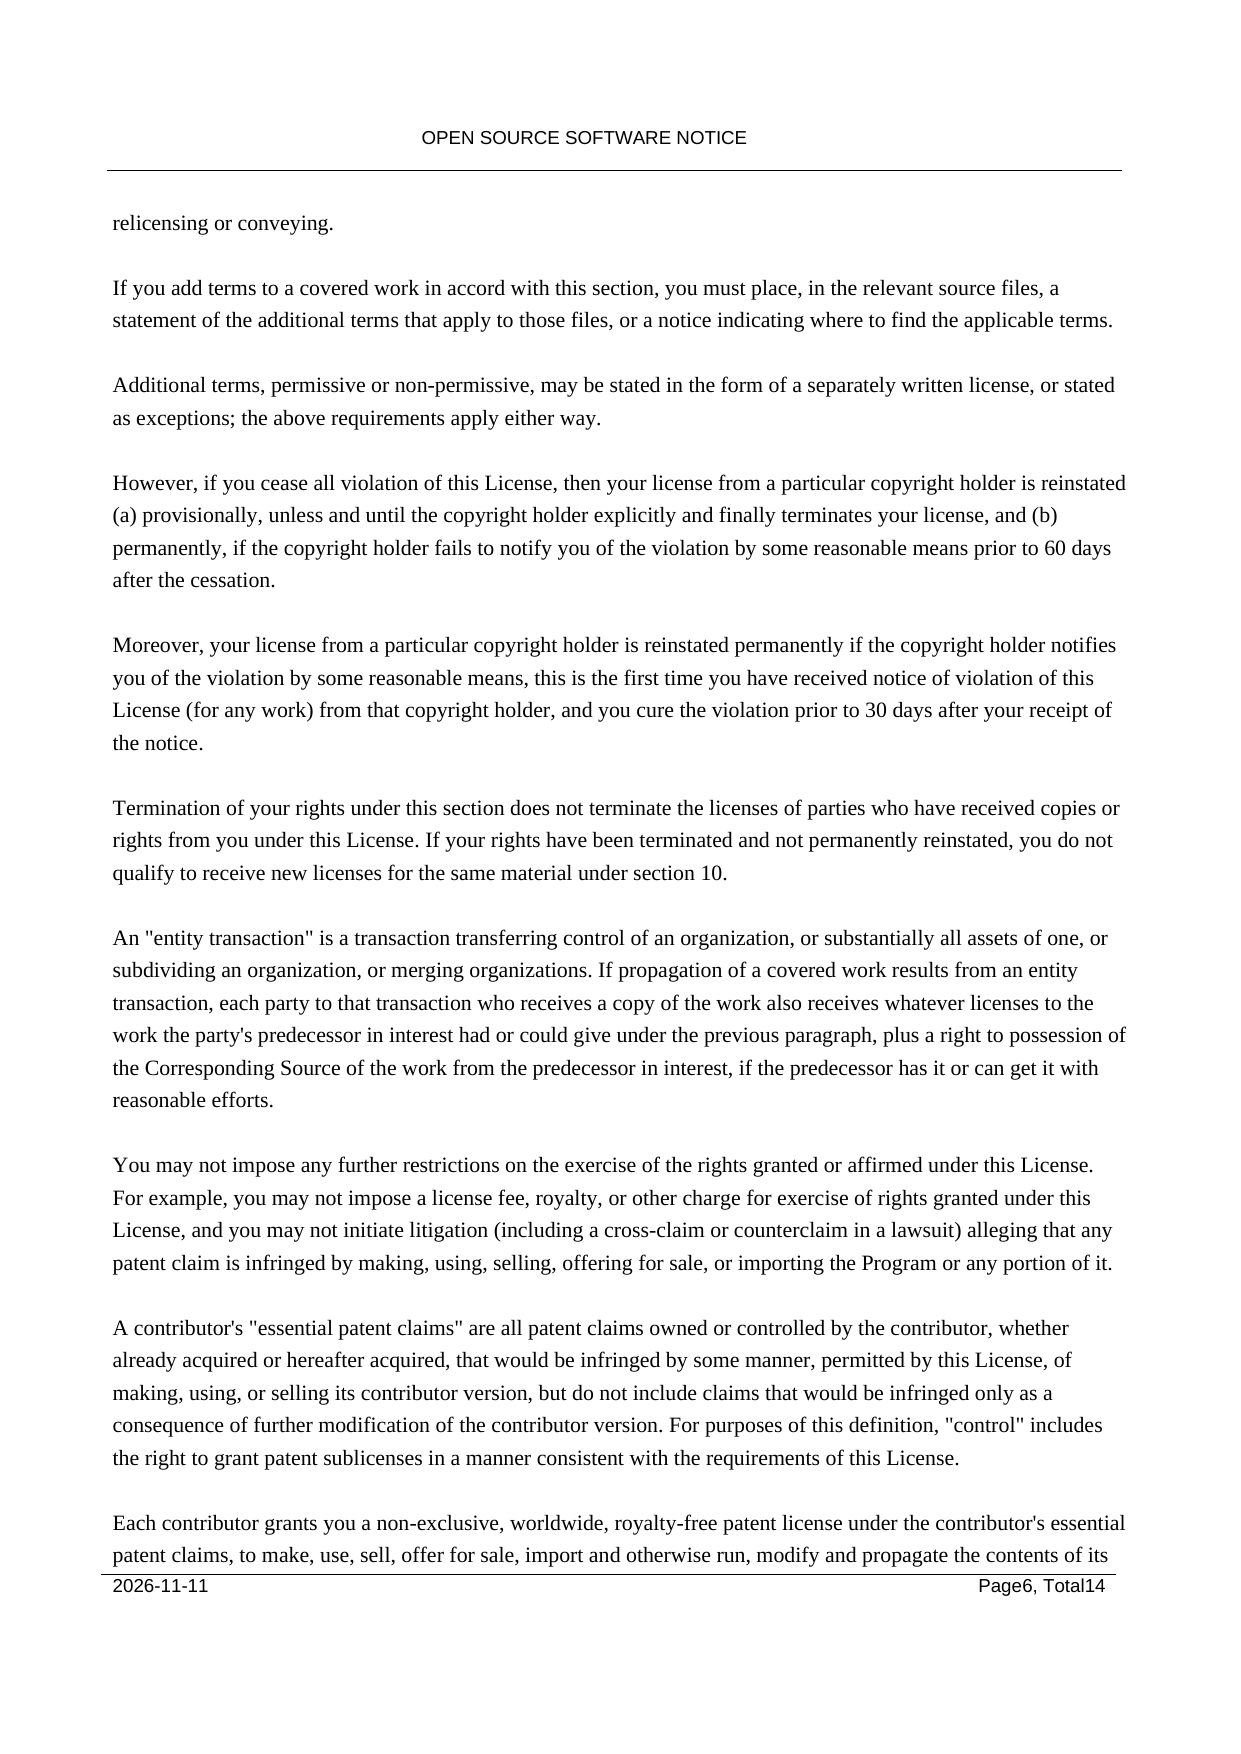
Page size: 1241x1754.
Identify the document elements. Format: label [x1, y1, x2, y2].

text [112, 206, 1128, 1571]
